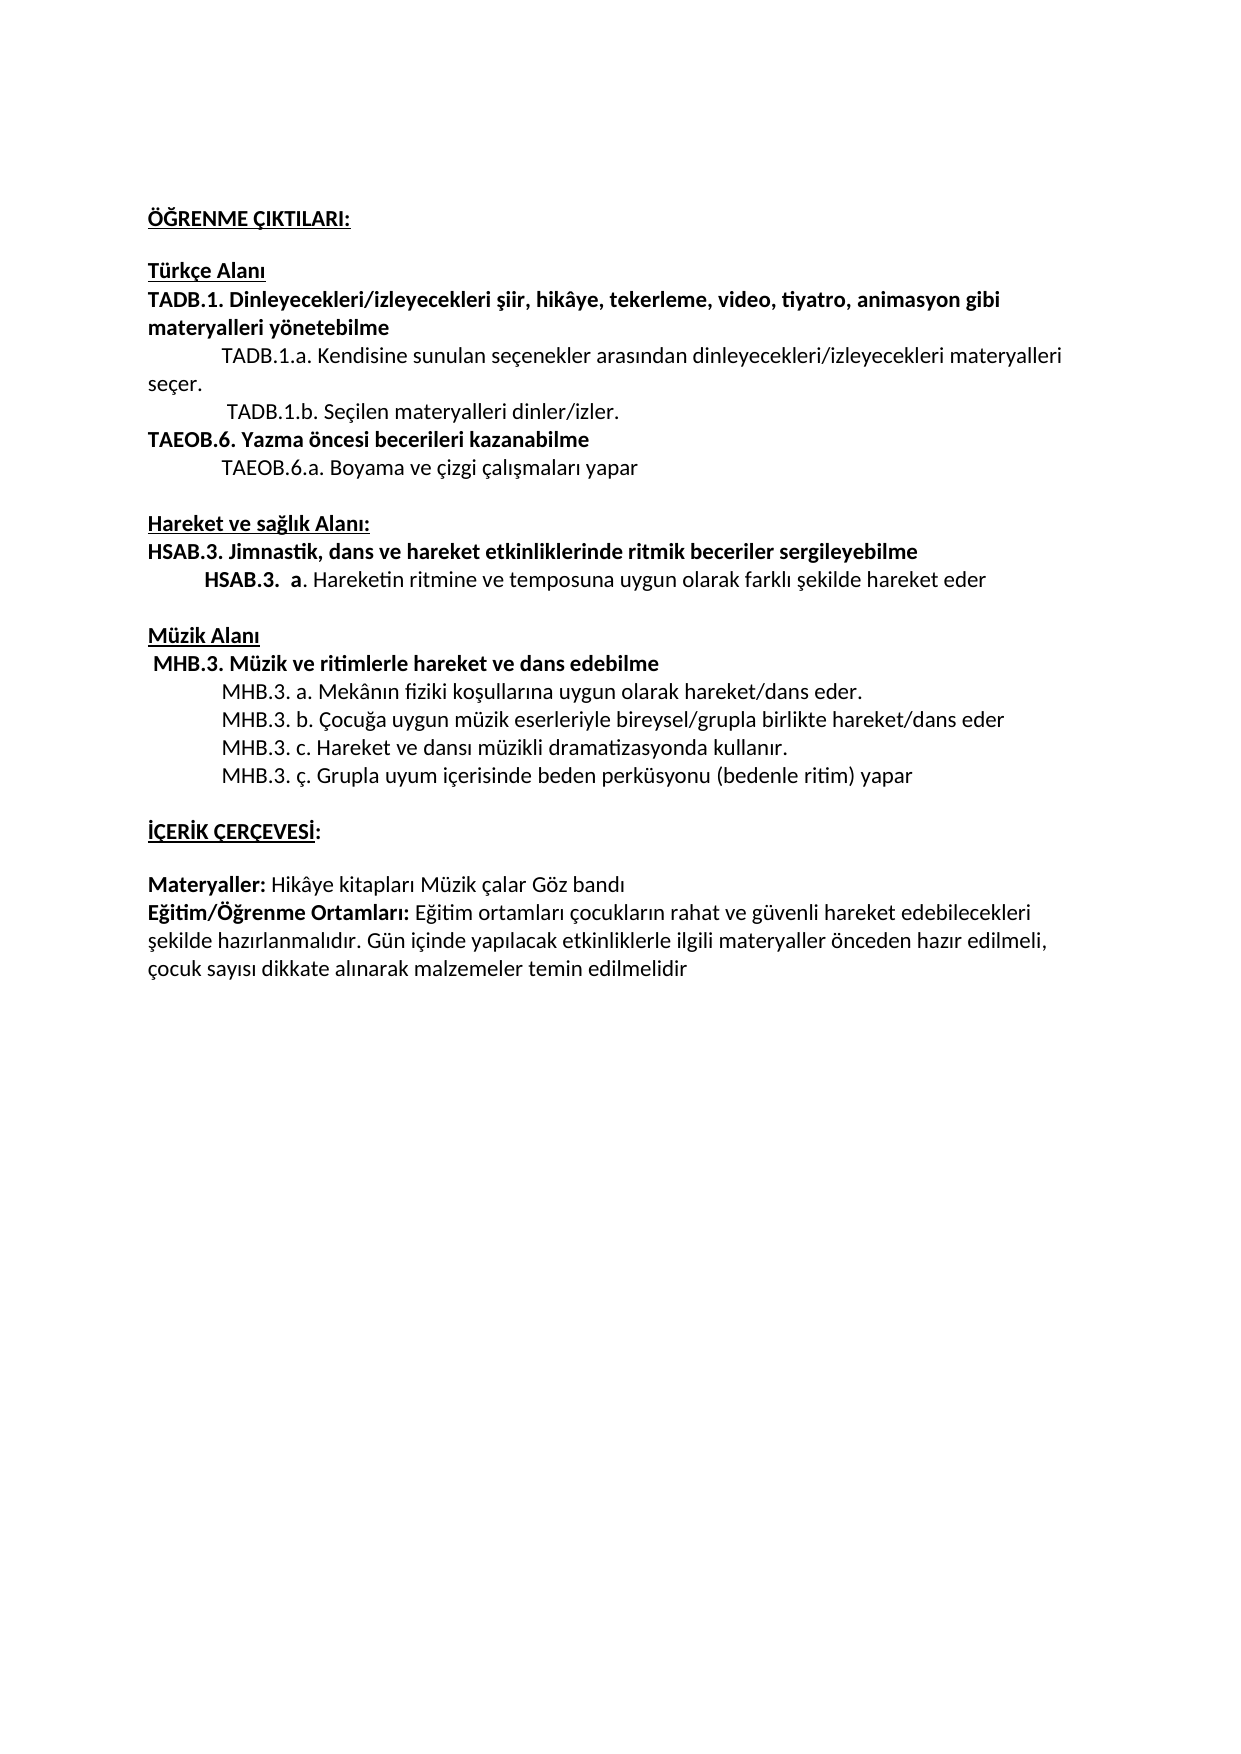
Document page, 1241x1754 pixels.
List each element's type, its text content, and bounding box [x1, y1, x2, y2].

text TADB.1.b. Seçilen materyalleri dinler/izler. [148, 397, 1093, 425]
text Türkçe Alanı [148, 257, 1093, 285]
text ÖĞRENME ÇIKTILARI: [148, 204, 1093, 232]
text MHB.3. c. Hareket ve dansı müzikli dramatizasyonda kullanır. [148, 733, 1093, 761]
text MHB.3. Müzik ve ritimlerle hareket ve dans edebilme [148, 649, 1093, 677]
text HSAB.3. a. Hareketin ritmine ve temposuna uygun olarak farklı şekilde hareket eder [148, 565, 1093, 593]
text MHB.3. b. Çocuğa uygun müzik eserleriyle bireysel/grupla birlikte hareket/dans eder [148, 705, 1093, 733]
text HSAB.3. Jimnastik, dans ve hareket etkinliklerinde ritmik beceriler sergileyebilme [148, 537, 1093, 565]
text Eğitim/Öğrenme Ortamları: Eğitim ortamları çocukların rahat ve güvenli hareket edebilecekleri şekilde hazırlanmalıdır. Gün içinde yapılacak etkinliklerle ilgili materyaller önceden hazır edilmeli, çocuk sayısı dikkate alınarak malzemeler temin edilmelidir [148, 898, 1093, 982]
text İÇERİK ÇERÇEVESİ: [148, 817, 1093, 845]
text TADB.1. Dinleyecekleri/izleyecekleri şiir, hikâye, tekerleme, video, tiyatro, animasyon gibi materyalleri yönetebilme [148, 285, 1093, 341]
text Materyaller: Hikâye kitapları Müzik çalar Göz bandı [148, 870, 1093, 898]
text MHB.3. a. Mekânın fiziki koşullarına uygun olarak hareket/dans eder. [148, 677, 1093, 705]
text MHB.3. ç. Grupla uyum içerisinde beden perküsyonu (bedenle ritim) yapar [148, 761, 1093, 789]
text TAEOB.6.a. Boyama ve çizgi çalışmaları yapar [148, 453, 1093, 481]
text TAEOB.6. Yazma öncesi becerileri kazanabilme [148, 425, 1093, 453]
text Müzik Alanı [148, 621, 1093, 649]
text TADB.1.a. Kendisine sunulan seçenekler arasından dinleyecekleri/izleyecekleri materyalleri seçer. [148, 341, 1093, 397]
text Hareket ve sağlık Alanı: [148, 509, 1093, 537]
